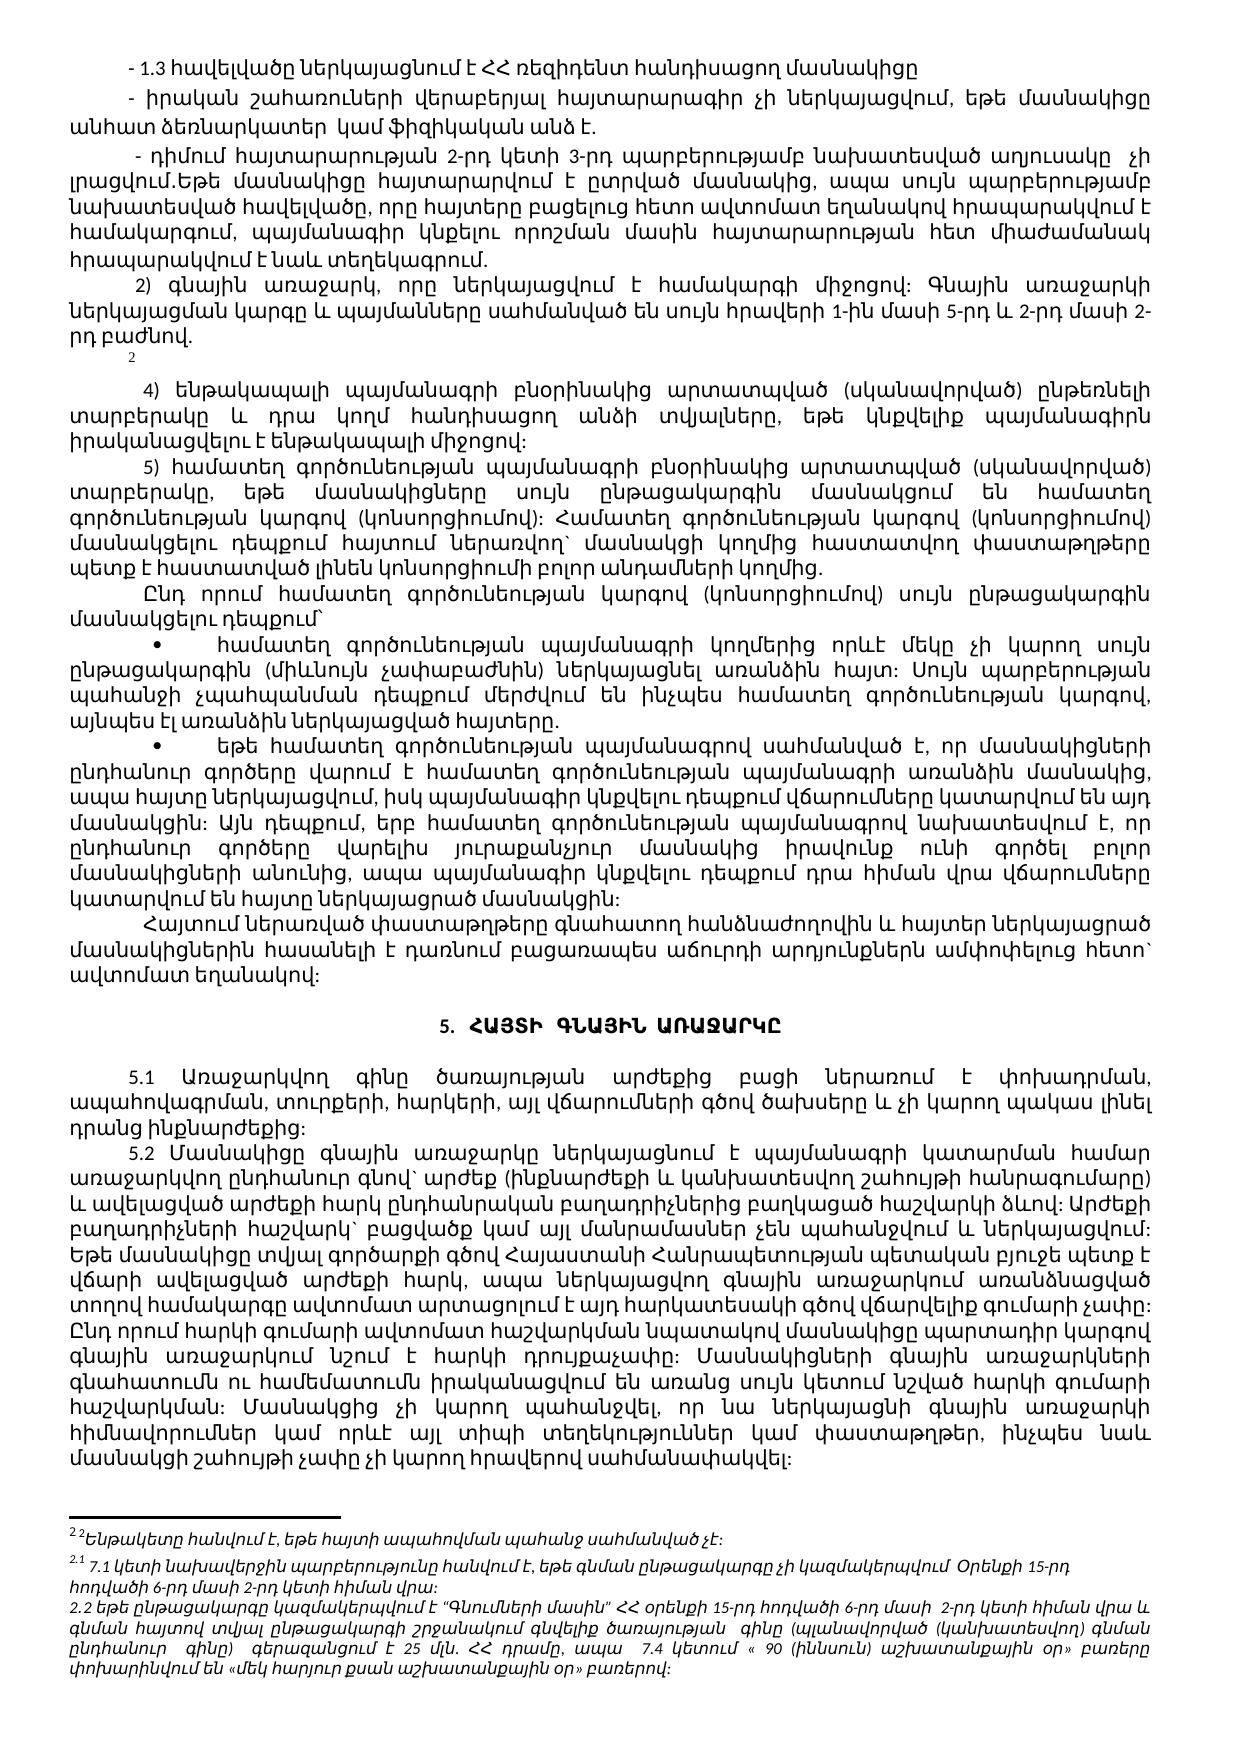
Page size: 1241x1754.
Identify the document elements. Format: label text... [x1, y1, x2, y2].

text 5) համատեղ գործունեության պայմանագրի բնօրինակից արտատպված (սկանավորված) տարբերակը, եթե մասնակիցները սույն ընթացակարգին մասնակցում են համատեղ գործունեության կարգով (կոնսորցիումով): Համատեղ գործունեության կարգով (կոնսորցիումով) մասնակցելու դեպքում հայտում ներառվող` մասնակցի կողմից հաստատվող փաստաթղթերը պետք է հաստատված լինեն կոնսորցիումի բոլոր անդամների կողմից. [69, 454, 1152, 581]
text 2) գնային առաջարկ, որը ներկայացվում է համակարգի միջոցով: Գնային առաջարկի ներկայացման կարգը և պայմանները սահմանված են սույն հրավերի 1-ին մասի 5-րդ և 2-րդ մասի 2-րդ բաժնով. [69, 273, 1152, 349]
list եթե համատեղ գործունեության պայմանագրով սահմանված է, որ մասնակիցների ընդհանուր գործերը վարում է համատեղ գործունեության պայմանագրի առանձին մասնակից, ապա հայտը ներկայացվում, իսկ պայմանագիր կնքվելու դեպքում վճարումները կատարվում են այդ մասնակցին: Այն դեպքում, երբ համատեղ գործունեության պայմանագրով նախատեսվում է, որ ընդհանուր գործերը վարելիս յուրաքանչյուր մասնակից իրավունք ունի գործել բոլոր մասնակիցների անունից, ապա պայմանագիր կնքվելու դեպքում դրա հիման վրա վճարումները կատարվում են հայտը ներկայացրած մասնակցին: [69, 733, 1152, 911]
text Հայտում ներառված փաստաթղթերը գնահատող հանձնաժողովին և հայտեր ներկայացրած մասնակիցներին հասանելի է դառնում բացառապես աճուրդի արդյունքներն ամփոփելուց հետո` ավտոմատ եղանակով: [69, 911, 1152, 988]
list համատեղ գործունեության պայմանագրի կողմերից որևէ մեկը չի կարող սույն ընթացակարգին (միևնույն չափաբաժնին) ներկայացնել առանձին հայտ: Սույն պարբերության պահանջի չպահպանման դեպքում մերժվում են ինչպես համատեղ գործունեության կարգով, այնպես էլ առանձին ներկայացված հայտերը. [69, 632, 1152, 733]
text - իրական շահառուների վերաբերյալ հայտարարագիր չի ներկայացվում, եթե մասնակիցը անհատ ձեռնարկատեր կամ ֆիզիկական անձ է. [69, 85, 1152, 139]
text 5. ՀԱՅՏԻ ԳՆԱՅԻՆ ԱՌԱՋԱՐԿԸ [69, 1013, 1152, 1038]
text 4) ենթակապալի պայմանագրի բնօրինակից արտատպված (սկանավորված) ընթեռնելի տարբերակը և դրա կողմ հանդիսացող անձի տվյալները, եթե կնքվելիք պայմանագիրն իրականացվելու է ենթակապալի միջոցով: [69, 378, 1152, 454]
text - 1.3 հավելվածը ներկայացնում է ՀՀ ռեզիդենտ հանդիսացող մասնակիցը [69, 56, 1152, 81]
text 5.1 Առաջարկվող գինը ծառայության արժեքից բացի ներառում է փոխադրման, ապահովագրման, տուրքերի, հարկերի, այլ վճարումների գծով ծախսերը և չի կարող պակաս լինել դրանց ինքնարժեքից: [69, 1064, 1152, 1140]
text Ընդ որում համատեղ գործունեության կարգով (կոնսորցիումով) սույն ընթացակարգին մասնակցելու դեպքում՝ [69, 581, 1152, 632]
text 5.2 Մասնակիցը գնային առաջարկը ներկայացնում է պայմանագրի կատարման համար առաջարկվող ընդհանուր գնով` արժեք (ինքնարժեքի և կանխատեսվող շահույթի հանրագումարը) և ավելացված արժեքի հարկ ընդհանրական բաղադրիչներից բաղկացած հաշվարկի ձևով: Արժեքի բաղադրիչների հաշվարկ` բացվածք կամ այլ մանրամասներ չեն պահանջվում և ներկայացվում: Եթե մասնակիցը տվյալ գործարքի գծով Հայաստանի Հանրապետության պետական բյուջե պետք է վճարի ավելացված արժեքի հարկ, ապա ներկայացվող գնային առաջարկում առանձնացված տողով համակարգը ավտոմատ արտացոլում է այդ հարկատեսակի գծով վճարվելիք գումարի չափը: Ընդ որում հարկի գումարի ավտոմատ հաշվարկման նպատակով մասնակիցը պարտադիր կարգով գնային առաջարկում նշում է հարկի դրույքաչափը: Մասնակիցների գնային առաջարկների գնահատումն ու համեմատումն իրականացվում են առանց սույն կետում նշված հարկի գումարի հաշվարկման: Մասնակցից չի կարող պահանջվել, որ նա ներկայացնի գնային առաջարկի հիմնավորումներ կամ որևէ այլ տիպի տեղեկություններ կամ փաստաթղթեր, ինչպես նաև մասնակցի շահույթի չափը չի կարող հրավերով սահմանափակվել: [69, 1140, 1152, 1471]
text - դիմում հայտարարության 2-րդ կետի 3-րդ պարբերությամբ նախատեսված աղյուսակը չի լրացվում․Եթե մասնակիցը հայտարարվում է ըտրված մասնակից, ապա սույն պարբերությամբ նախատեսված հավելվածը, որը հայտերը բացելուց հետո ավտոմատ եղանակով հրապարակվում է համակարգում, պայմանագիր կնքելու որոշման մասին հայտարարության հետ միաժամանակ հրապարակվում է նաև տեղեկագրում. [69, 143, 1152, 273]
